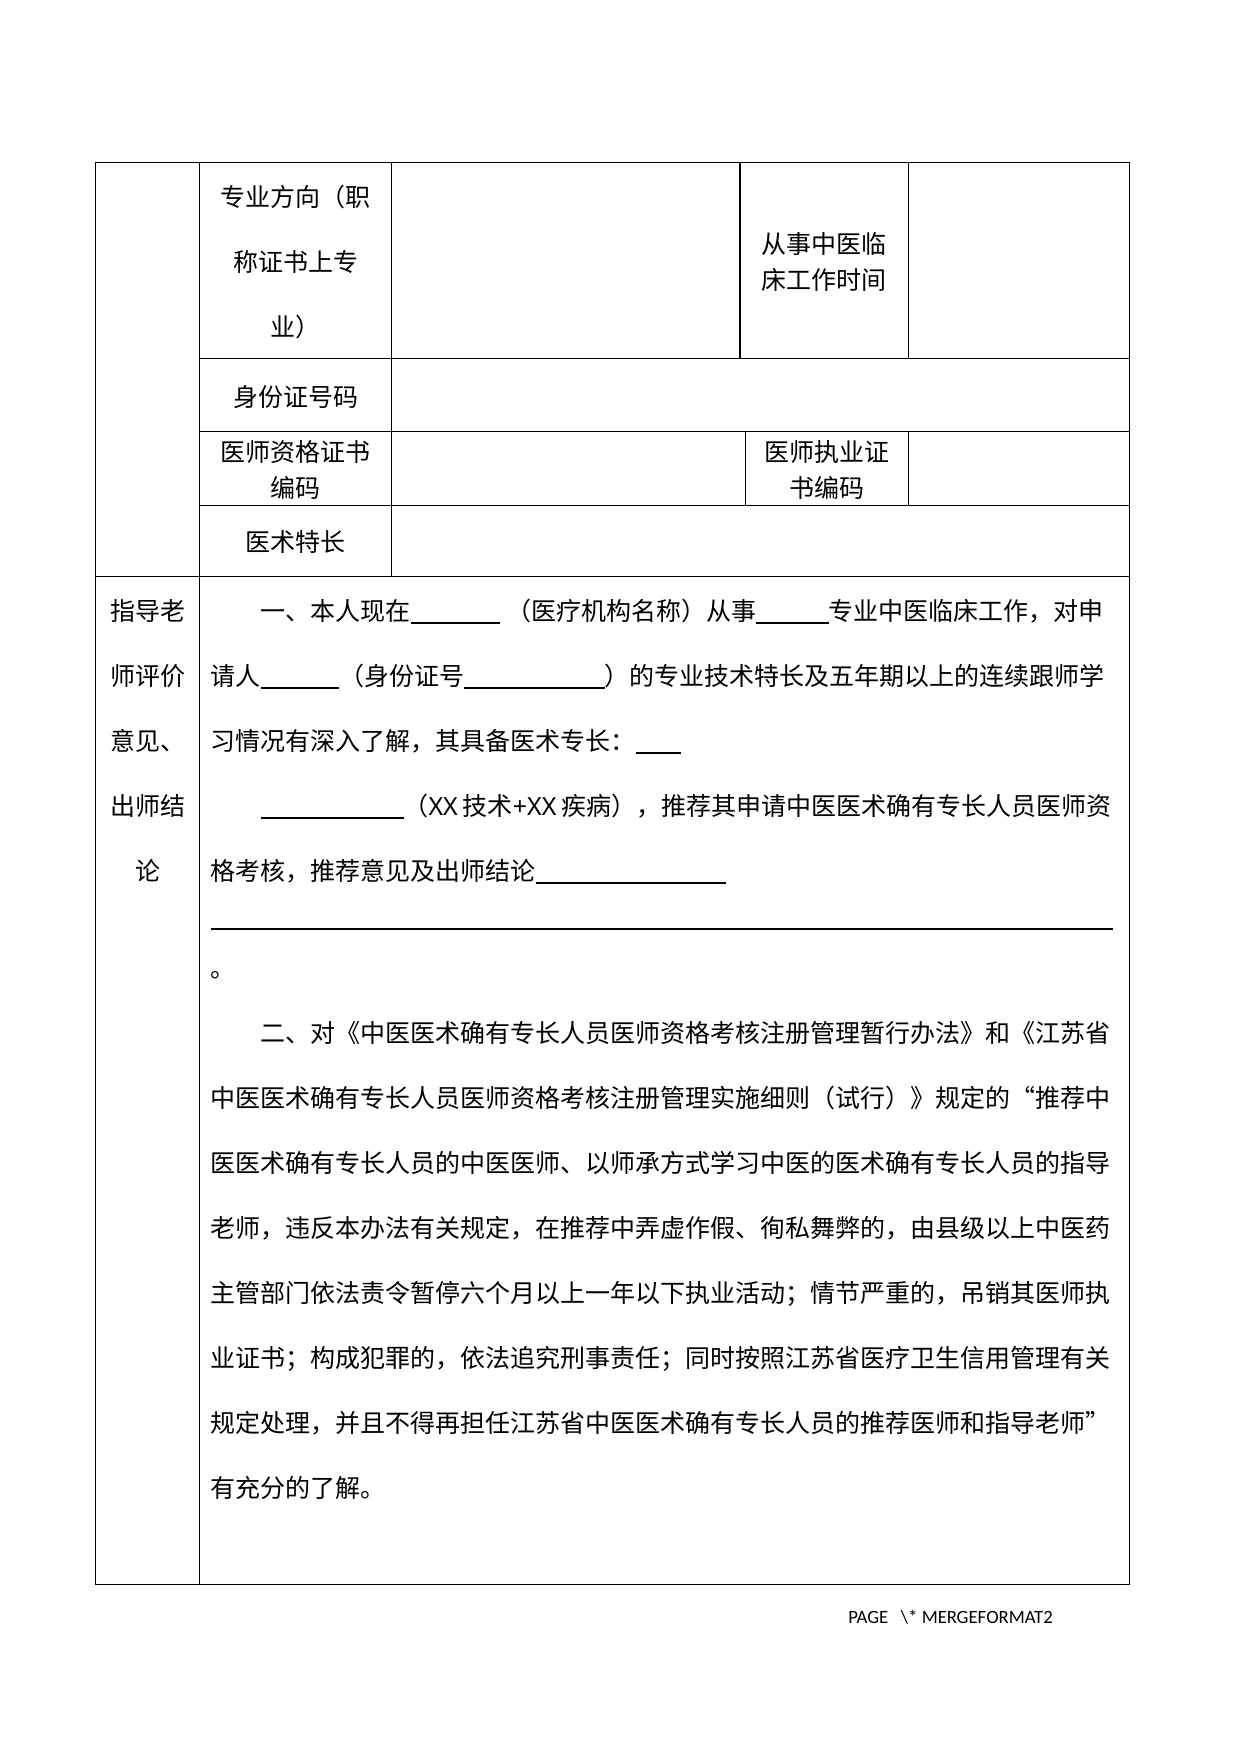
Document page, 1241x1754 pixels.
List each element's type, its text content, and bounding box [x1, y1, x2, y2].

table_cell [392, 359, 1129, 431]
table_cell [200, 577, 1129, 1584]
table_cell 医术特长 [200, 506, 391, 576]
table_cell 从事中医临床工作时间 [741, 163, 908, 358]
table_cell 指导老师评价意见、出师结论 [96, 577, 199, 1584]
table_cell 专业方向（职称证书上专业） [200, 163, 391, 358]
table_cell [392, 506, 1129, 576]
table_cell 医师资格证书编码 [200, 432, 391, 505]
table_cell [392, 432, 745, 505]
table_cell [392, 163, 739, 358]
table_cell 身份证号码 [200, 359, 391, 431]
table_cell [909, 432, 1129, 505]
table_cell 医师执业证书编码 [746, 432, 908, 505]
table_cell [909, 163, 1129, 358]
